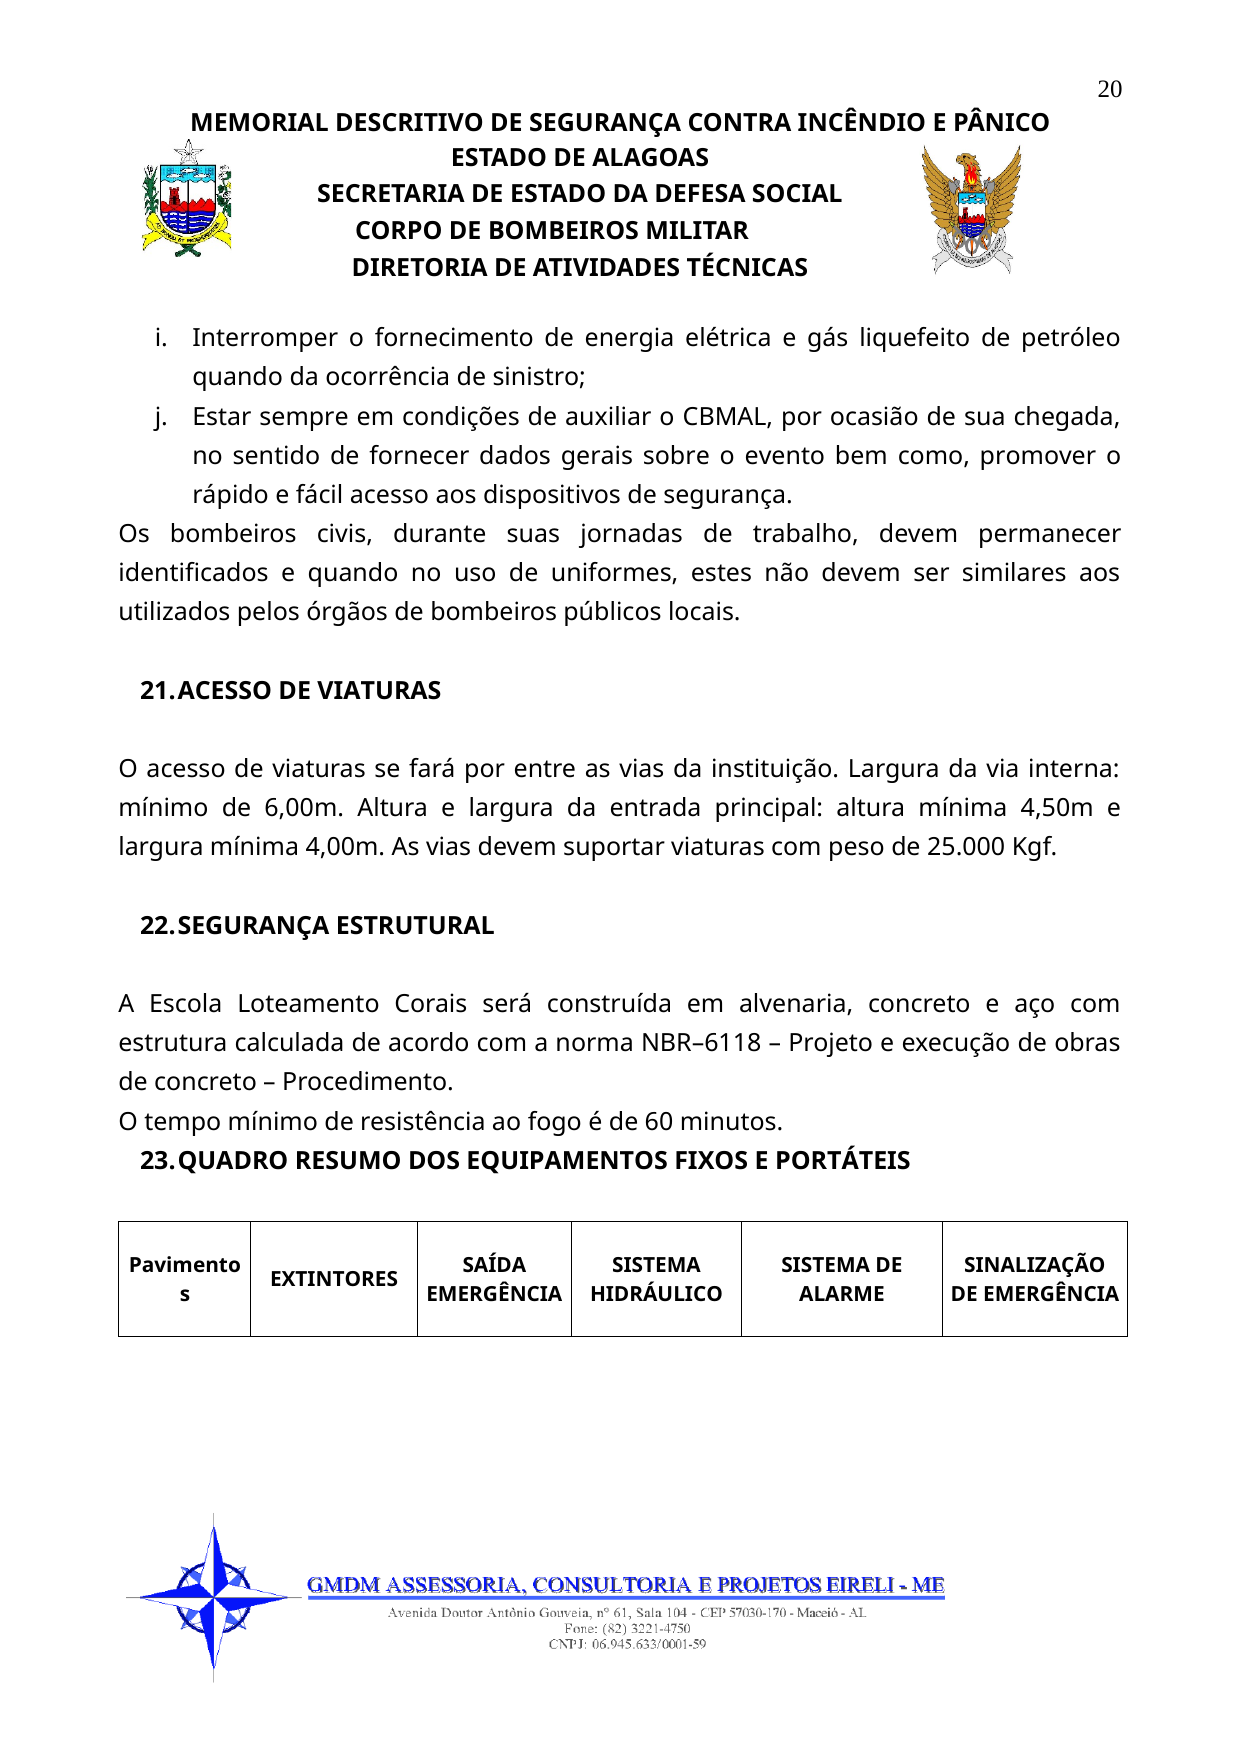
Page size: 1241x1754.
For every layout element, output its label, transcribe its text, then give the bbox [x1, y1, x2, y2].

picture [911, 138, 1032, 285]
table_header SISTEMA HIDRÁULICO [572, 1222, 741, 1336]
text Os bombeiros civis, durante suas jornadas de trabalho, devem permanecer identificados e quando no uso de uniformes, estes não devem ser similares aos utilizados pelos órgãos de bombeiros públicos locais. [118, 516, 1122, 628]
picture [119, 1506, 954, 1687]
picture [140, 139, 231, 255]
table_header SINALIZAÇÃO DE EMERGÊNCIA [943, 1222, 1127, 1336]
text A Escola Loteamento Corais será construída em alvenaria, concreto e aço com estrutura calculada de acordo com a norma NBR–6118 – Projeto e execução de obras de concreto – Procedimento. [118, 986, 1122, 1098]
text O acesso de viaturas se fará por entre as vias da instituição. Largura da via interna: mínimo de 6,00m. Altura e largura da entrada principal: altura mínima 4,50m e largura mínima 4,00m. As vias devem suportar viaturas com peso de 25.000 Kgf. [118, 751, 1122, 863]
list Interromper o fornecimento de energia elétrica e gás liquefeito de petróleo quando da ocorrência de sinistro; [154, 320, 1122, 393]
table_header Pavimentos [119, 1222, 250, 1336]
table_header EXTINTORES [251, 1222, 417, 1336]
subtitle SEGURANÇA ESTRUTURAL [140, 907, 1124, 941]
subtitle ACESSO DE VIATURAS [140, 672, 1124, 706]
text O tempo mínimo de resistência ao fogo é de 60 minutos. [118, 1103, 1122, 1137]
table_header SISTEMA DE ALARME [742, 1222, 942, 1336]
list Estar sempre em condições de auxiliar o CBMAL, por ocasião de sua chegada, no sentido de fornecer dados gerais sobre o evento bem como, promover o rápido e fácil acesso aos dispositivos de segurança. [154, 398, 1122, 511]
table_header SAÍDA EMERGÊNCIA [418, 1222, 571, 1336]
subtitle QUADRO RESUMO DOS EQUIPAMENTOS FIXOS E PORTÁTEIS [140, 1142, 1124, 1176]
